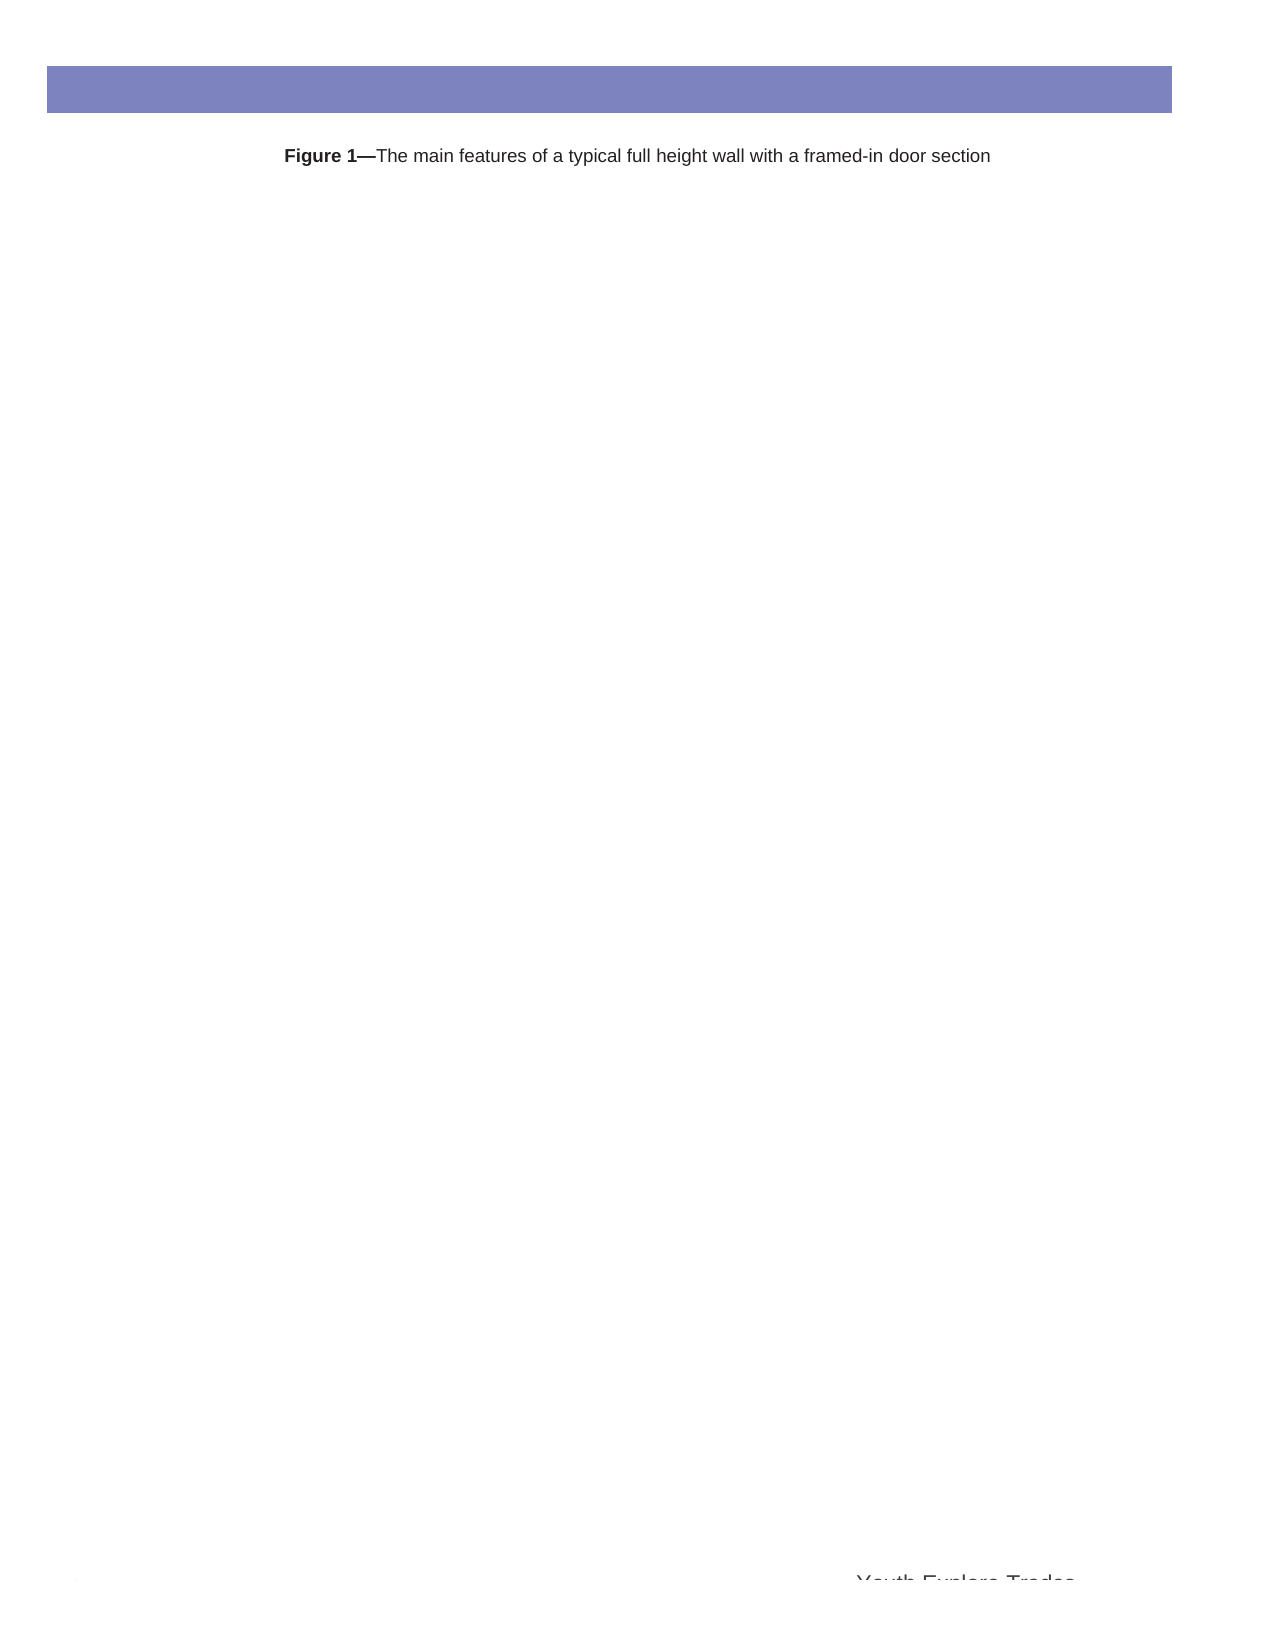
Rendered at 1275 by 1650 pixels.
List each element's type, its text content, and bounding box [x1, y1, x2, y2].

text Figure 1—The main features of a typical full height wall with a framed-in door section [284, 145, 1239, 166]
